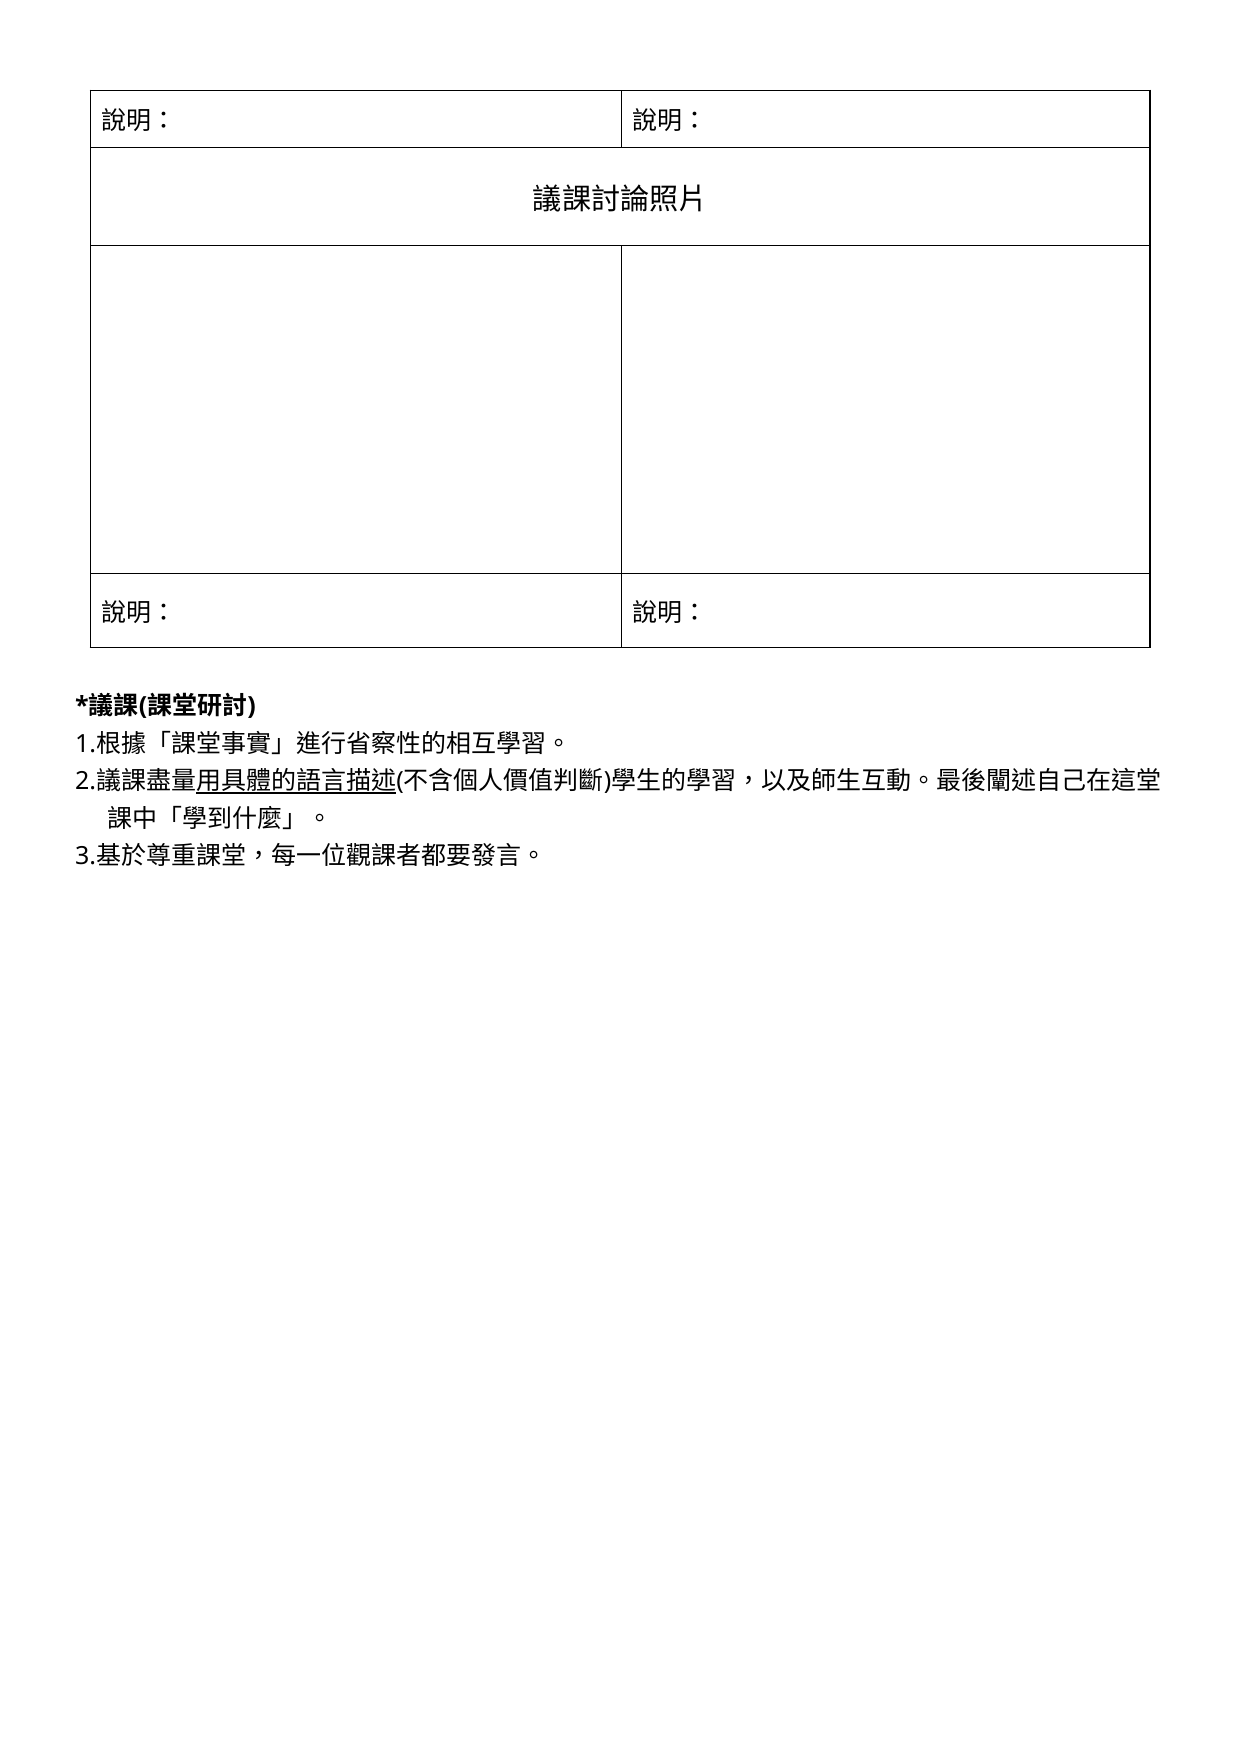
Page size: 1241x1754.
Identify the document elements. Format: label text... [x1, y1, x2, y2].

list 2.議課盡量用具體的語言描述(不含個人價值判斷)學生的學習，以及師生互動。最後闡述自己在這堂課中「學到什麼」。 [75, 760, 1165, 835]
list 3.基於尊重課堂，每一位觀課者都要發言。 [75, 835, 1165, 873]
text *議課(課堂研討) [75, 685, 1195, 723]
table_cell 議課討論照片 [91, 148, 1149, 245]
table_cell 說明： [91, 574, 621, 647]
table_cell 說明： [91, 91, 621, 147]
table_cell 說明： [622, 574, 1149, 647]
table_cell [622, 246, 1149, 573]
table_cell [91, 246, 621, 573]
list 1.根據「課堂事實」進行省察性的相互學習。 [75, 723, 1195, 760]
table_cell 說明： [622, 91, 1149, 147]
